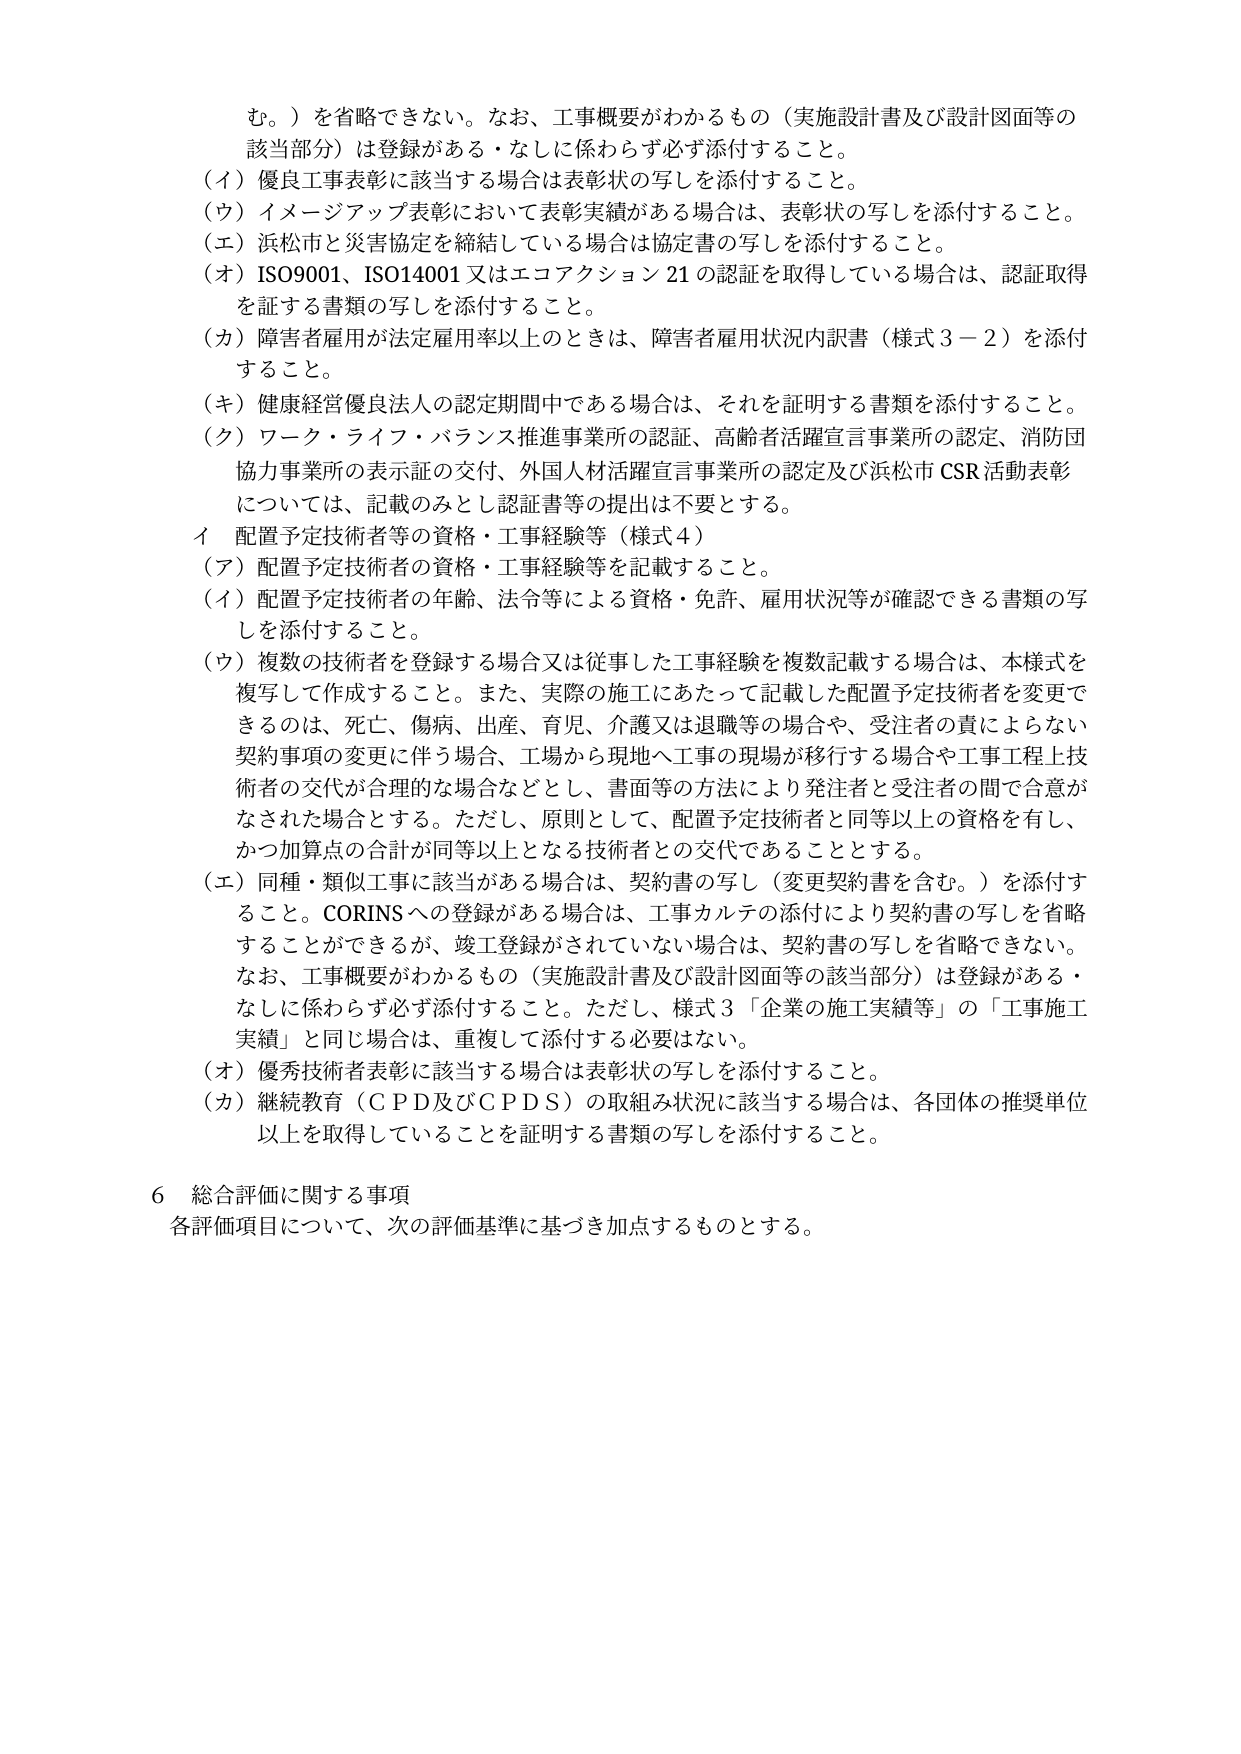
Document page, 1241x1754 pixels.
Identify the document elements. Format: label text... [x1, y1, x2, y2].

text （カ）障害者雇用が法定雇用率以上のときは、障害者雇用状況内訳書（様式３－２）を添付すること。 [148, 321, 1092, 384]
text （ア）配置予定技術者の資格・工事経験等を記載すること。 [148, 551, 1092, 582]
text （カ）継続教育（ＣＰＤ及びＣＰＤＳ）の取組み状況に該当する場合は、各団体の推奨単位以上を取得していることを証明する書類の写しを添付すること。 [191, 1085, 1092, 1148]
text （オ）ISO9001、ISO14001又はエコアクション21の認証を取得している場合は、認証取得を証する書類の写しを添付すること。 [148, 258, 1092, 321]
text イ 配置予定技術者等の資格・工事経験等（様式４） [148, 519, 1092, 551]
text （ウ）複数の技術者を登録する場合又は従事した工事経験を複数記載する場合は、本様式を複写して作成すること。また、実際の施工にあたって記載した配置予定技術者を変更できるのは、死亡、傷病、出産、育児、介護又は退職等の場合や、受注者の責によらない契約事項の変更に伴う場合、工場から現地へ工事の現場が移行する場合や工事工程上技術者の交代が合理的な場合などとし、書面等の方法により発注者と受注者の間で合意がなされた場合とする。ただし、原則として、配置予定技術者と同等以上の資格を有し、かつ加算点の合計が同等以上となる技術者との交代であることとする。 [148, 645, 1092, 865]
text （エ）同種・類似工事に該当がある場合は、契約書の写し（変更契約書を含む。）を添付すること。CORINSへの登録がある場合は、工事カルテの添付により契約書の写しを省略することができるが、竣工登録がされていない場合は、契約書の写しを省略できない。なお、工事概要がわかるもの（実施設計書及び設計図面等の該当部分）は登録がある・なしに係わらず必ず添付すること。ただし、様式３「企業の施工実績等」の「工事施工実績」と同じ場合は、重複して添付する必要はない。 [191, 865, 1092, 1054]
text （ク）ワーク・ライフ・バランス推進事業所の認証、高齢者活躍宣言事業所の認定、消防団協力事業所の表示証の交付、外国人材活躍宣言事業所の認定及び浜松市CSR活動表彰については、記載のみとし認証書等の提出は不要とする。 [191, 419, 1092, 519]
text （キ）健康経営優良法人の認定期間中である場合は、それを証明する書類を添付すること。 [191, 384, 1092, 419]
text （イ）配置予定技術者の年齢、法令等による資格・免許、雇用状況等が確認できる書類の写しを添付すること。 [148, 582, 1092, 645]
text （ウ）イメージアップ表彰において表彰実績がある場合は、表彰状の写しを添付すること。 [191, 195, 1092, 226]
text （オ）優秀技術者表彰に該当する場合は表彰状の写しを添付すること。 [148, 1054, 1092, 1085]
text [148, 100, 1092, 163]
text 各評価項目について、次の評価基準に基づき加点するものとする。 [169, 1209, 1092, 1241]
text ６ 総合評価に関する事項 [148, 1178, 1092, 1209]
text （エ）浜松市と災害協定を締結している場合は協定書の写しを添付すること。 [148, 226, 1092, 258]
text （イ）優良工事表彰に該当する場合は表彰状の写しを添付すること。 [191, 163, 1092, 195]
